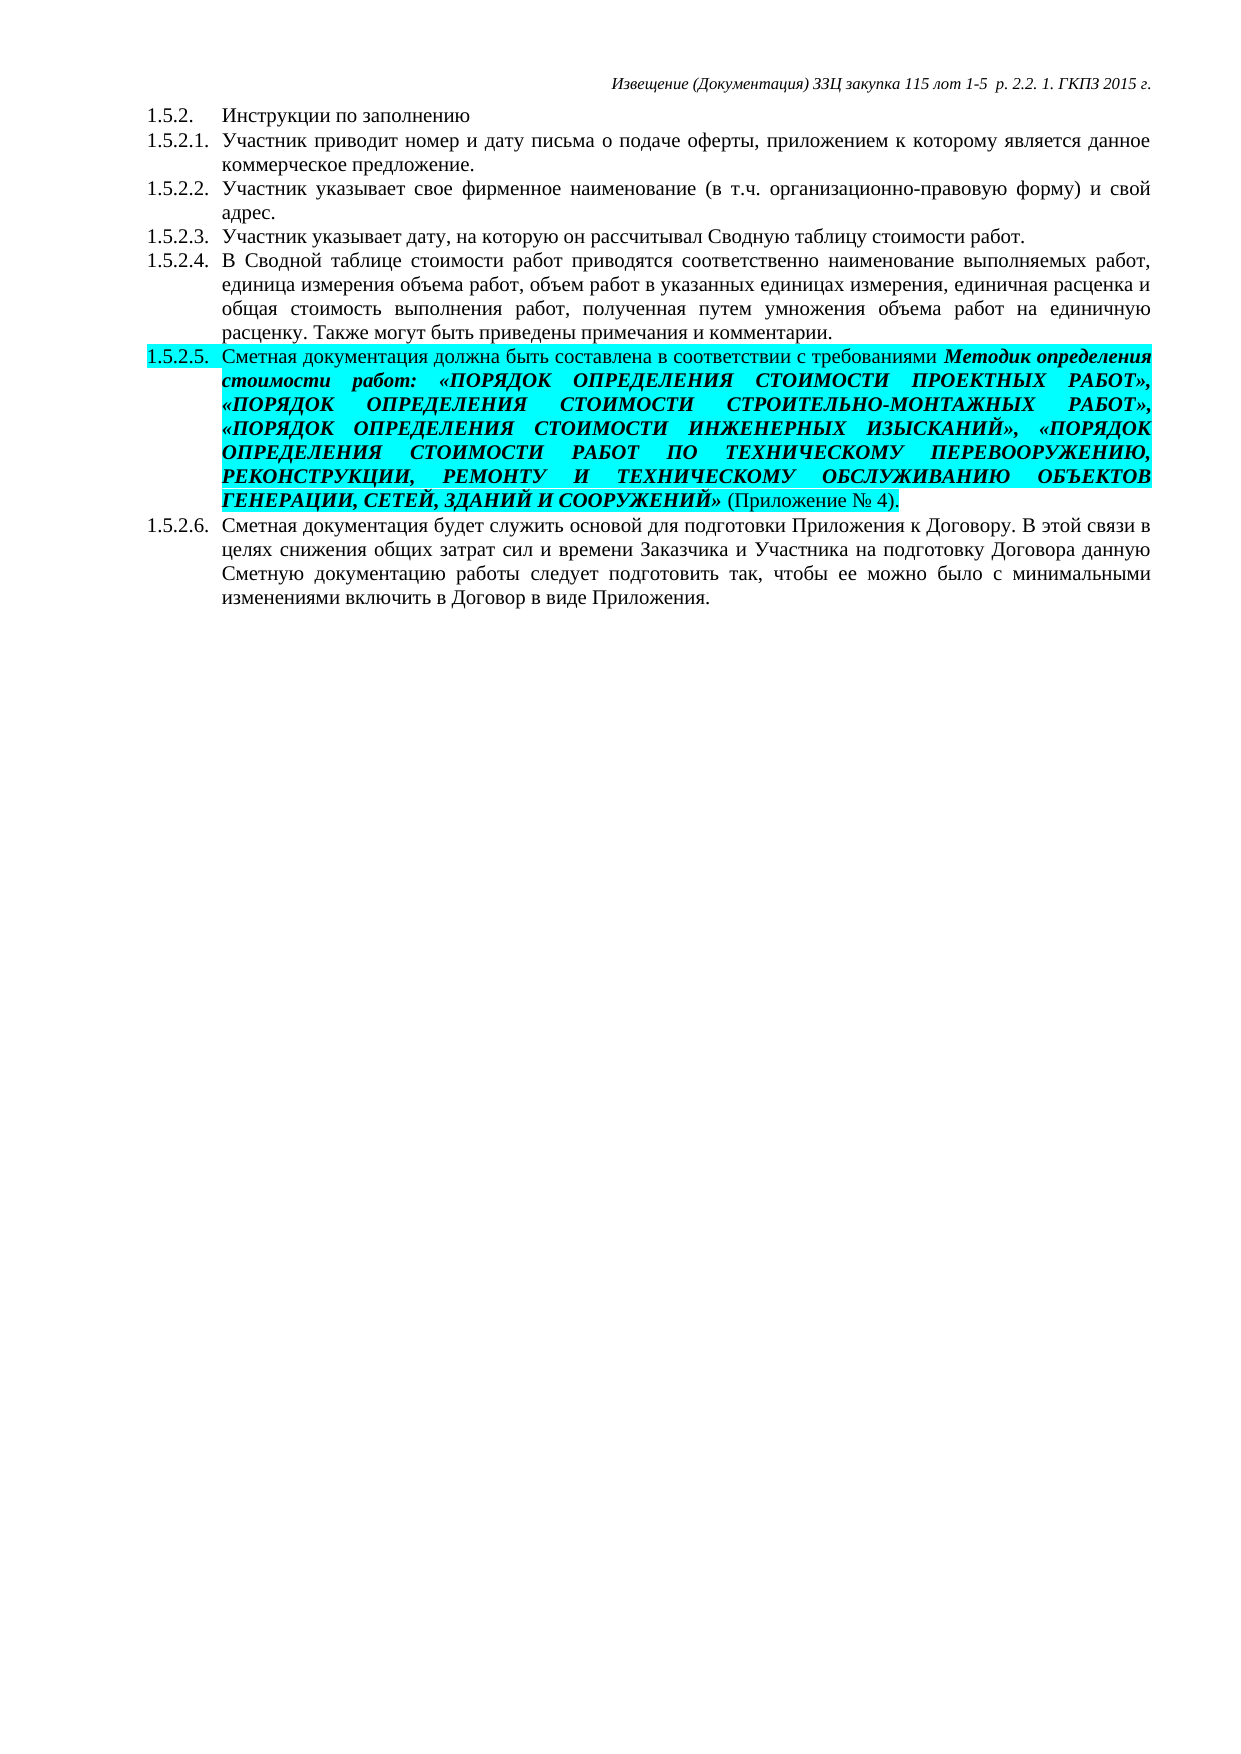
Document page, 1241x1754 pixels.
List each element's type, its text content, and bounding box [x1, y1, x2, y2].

list В Сводной таблице стоимости работ приводятся соответственно наименование выполняемых работ, единица измерения объема работ, объем работ в указанных единицах измерения, единичная расценка и общая стоимость выполнения работ, полученная путем умножения объема работ на единичную расценку. Также могут быть приведены примечания и комментарии. [147, 248, 1152, 344]
list Инструкции по заполнению [147, 103, 1152, 127]
list Участник указывает дату, на которую он рассчитывал Сводную таблицу стоимости работ. [147, 224, 1152, 248]
list Участник приводит номер и дату письма о подаче оферты, приложением к которому является данное коммерческое предложение. [147, 127, 1152, 176]
list Участник указывает свое фирменное наименование (в т.ч. организационно-правовую форму) и свой адрес. [147, 176, 1152, 224]
list Сметная документация должна быть составлена в соответствии с требованиями Методик определения стоимости работ: «ПОРЯДОК ОПРЕДЕЛЕНИЯ СТОИМОСТИ ПРОЕКТНЫХ РАБОТ», «ПОРЯДОК ОПРЕДЕЛЕНИЯ СТОИМОСТИ СТРОИТЕЛЬНО-МОНТАЖНЫХ РАБОТ», «ПОРЯДОК ОПРЕДЕЛЕНИЯ СТОИМОСТИ ИНЖЕНЕРНЫХ ИЗЫСКАНИЙ», «ПОРЯДОК ОПРЕДЕЛЕНИЯ СТОИМОСТИ РАБОТ ПО ТЕХНИЧЕСКОМУ ПЕРЕВООРУЖЕНИЮ, РЕКОНСТРУКЦИИ, РЕМОНТУ И ТЕХНИЧЕСКОМУ ОБСЛУЖИВАНИЮ ОБЪЕКТОВ ГЕНЕРАЦИИ, СЕТЕЙ, ЗДАНИЙ И СООРУЖЕНИЙ» (Приложение № 4). [147, 368, 1152, 512]
list Сметная документация будет служить основой для подготовки Приложения к Договору. В этой связи в целях снижения общих затрат сил и времени Заказчика и Участника на подготовку Договора данную Сметную документацию работы следует подготовить так, чтобы ее можно было с минимальными изменениями включить в Договор в виде Приложения. [147, 512, 1152, 609]
